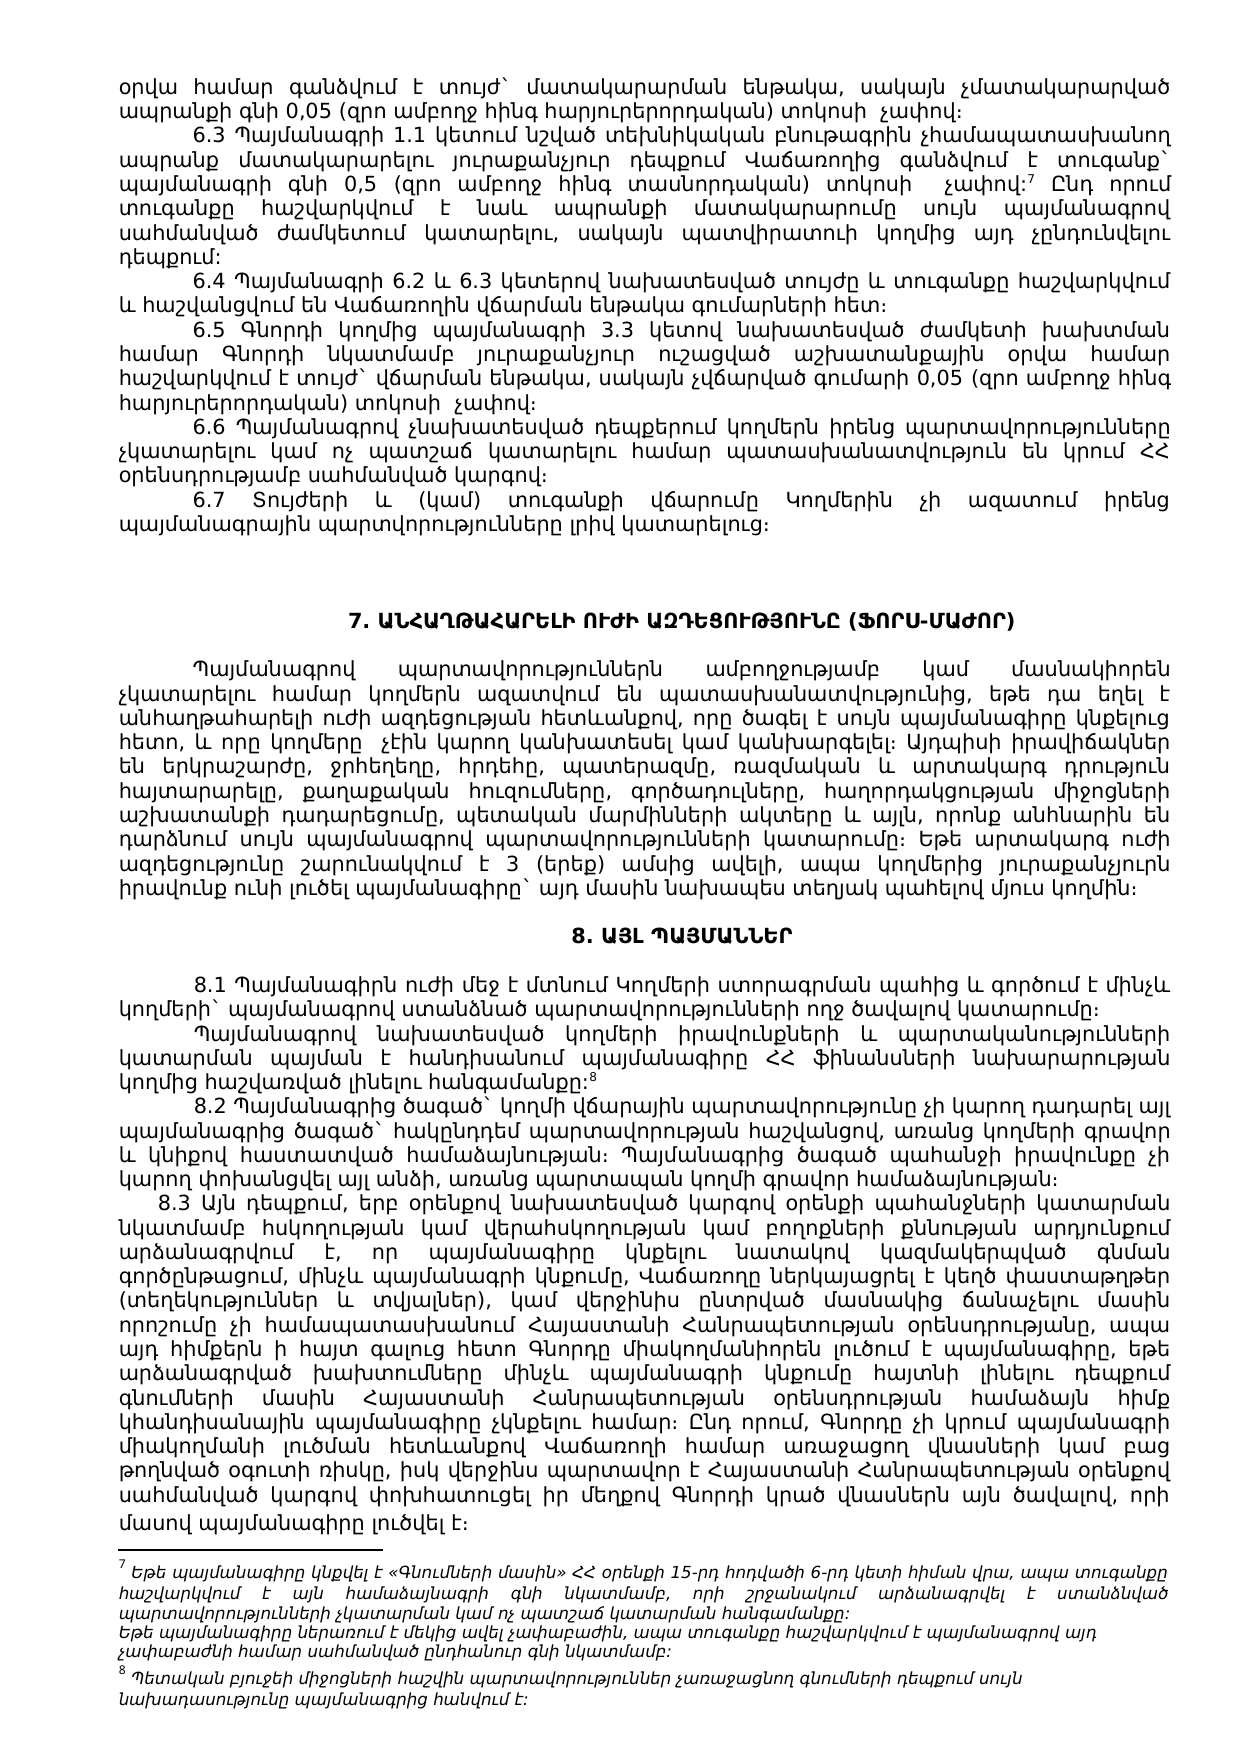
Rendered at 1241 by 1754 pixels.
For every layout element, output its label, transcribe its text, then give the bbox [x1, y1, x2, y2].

text 6.6 Պայմանագրով չնախատեսված դեպքերում կողմերն իրենց պարտավորությունները չկատարելու կամ ոչ պատշաճ կատարելու համար պատասխանատվություն են կրում ՀՀ օրենսդրությամբ սահմանված կարգով։ [118, 415, 1171, 488]
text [118, 75, 1171, 123]
text Պայմանագրով նախատեսված կողմերի իրավունքների և պարտականությունների կատարման պայման է հանդիսանում պայմանագիրը ՀՀ ֆինանսների նախարարության կողմից հաշվառված լինելու հանգամանքը: [118, 1022, 1171, 1094]
text 6.4 Պայմանագրի 6.2 և 6.3 կետերով նախատեսված տույժը և տուգանքը հաշվարկվում և հաշվանցվում են Վաճառողին վճարման ենթակա գումարների հետ։ [118, 269, 1171, 318]
text Պայմանագրով պարտավորություններն ամբողջությամբ կամ մասնակիորեն չկատարելու համար կողմերն ազատվում են պատասխանատվությունից, եթե դա եղել է անհաղթահարելի ուժի ազդեցության հետևանքով, որը ծագել է սույն պայմանագիրը կնքելուց հետո, և որը կողմերը չէին կարող կանխատեսել կամ կանխարգելել։ Այդպիսի իրավիճակներ են երկրաշարժը, ջրհեղեղը, հրդեհը, պատերազմը, ռազմական և արտակարգ դրություն հայտարարելը, քաղաքական հուզումները, գործադուլները, հաղորդակցության միջոցների աշխատանքի դադարեցումը, պետական մարմինների ակտերը և այլն, որոնք անհնարին են դարձնում սույն պայմանագրով պարտավորությունների կատարումը։ Եթե արտակարգ ուժի ազդեցությունը շարունակվում է 3 (երեք) ամսից ավելի, ապա կողմերից յուրաքանչյուրն իրավունք ունի լուծել պայմանագիրը` այդ մասին նախապես տեղյակ պահելով մյուս կողմին։ [118, 657, 1171, 900]
text 8. ԱՅԼ ՊԱՅՄԱՆՆԵՐ [118, 924, 1171, 949]
text 6.7 Տույժերի և (կամ) տուգանքի վճարումը Կողմերին չի ազատում իրենց պայմանագրային պարտվորությունները լրիվ կատարելուց։ [118, 488, 1171, 536]
text 8.2 Պայմանագրից ծագած` կողմի վճարային պարտավորությունը չի կարող դադարել այլ պայմանագրից ծագած` հակընդդեմ պարտավորության հաշվանցով, առանց կողմերի գրավոր և կնիքով հաստատված համաձայնության։ Պայմանագրից ծագած պահանջի իրավունքը չի կարող փոխանցվել այլ անձի, առանց պարտապան կողմի գրավոր համաձայնության։ [118, 1094, 1171, 1191]
text 6.3 Պայմանագրի 1.1 կետում նշված տեխնիկական բնութագրին չհամապատասխանող ապրանք մատակարարելու յուրաքանչյուր դեպքում Վաճառողից գանձվում է տուգանք` պայմանագրի գնի 0,5 (զրո ամբողջ հինգ տասնորդական) տոկոսի չափով: Ընդ որում տուգանքը հաշվարկվում է նաև ապրանքի մատակարարումը սույն պայմանագրով սահմանված ժամկետում կատարելու, սակայն պատվիրատուի կողմից այդ չընդունվելու դեպքում: [118, 123, 1171, 269]
text 8.3 Այն դեպքում, երբ օրենքով նախատեսված կարգով օրենքի պահանջների կատարման նկատմամբ հսկողության կամ վերահսկողության կամ բողոքների քննության արդյունքում արձանագրվում է, որ պայմանագիրը կնքելու նատակով կազմակերպված գնման գործընթացում, մինչև պայմանագրի կնքումը, Վաճառողը ներկայացրել է կեղծ փաստաթղթեր (տեղեկություններ և տվյալներ), կամ վերջինիս ընտրված մասնակից ճանաչելու մասին որոշումը չի համապատասխանում Հայաստանի Հանրապետության օրենսդրությանը, ապա այդ հիմքերն ի հայտ գալուց հետո Գնորդը միակողմանիորեն լուծում է պայմանագիրը, եթե արձանագրված խախտումները մինչև պայմանագրի կնքումը հայտնի լինելու դեպքում գնումների մասին Հայաստանի Հանրապետության օրենսդրության համաձայն հիմք կհանդիսանային պայմանագիրը չկնքելու համար։ Ընդ որում, Գնորդը չի կրում պայմանագրի միակողմանի լուծման հետևանքով Վաճառողի համար առաջացող վնասների կամ բաց թողնված օգուտի ռիսկը, իսկ վերջինս պարտավոր է Հայաստանի Հանրապետության օրենքով սահմանված կարգով փոխհատուցել իր մեղքով Գնորդի կրած վնասներն այն ծավալով, որի մասով պայմանագիրը լուծվել է։ [118, 1191, 1171, 1536]
text 8.1 Պայմանագիրն ուժի մեջ է մտնում Կողմերի ստորագրման պահից և գործում է մինչև կողմերի` պայմանագրով ստանձնած պարտավորությունների ողջ ծավալով կատարումը։ [118, 973, 1171, 1022]
text 7. ԱՆՀԱՂԹԱՀԱՐԵԼԻ ՈՒԺԻ ԱԶԴԵՑՈՒԹՅՈՒՆԸ (ՖՈՐՍ-ՄԱԺՈՐ) [118, 609, 1171, 633]
text 6.5 Գնորդի կողմից պայմանագրի 3.3 կետով նախատեսված ժամկետի խախտման համար Գնորդի նկատմամբ յուրաքանչյուր ուշացված աշխատանքային օրվա համար հաշվարկվում է տույժ` վճարման ենթակա, սակայն չվճարված գումարի 0,05 (զրո ամբողջ հինգ հարյուրերորդական) տոկոսի չափով։ [118, 318, 1171, 415]
